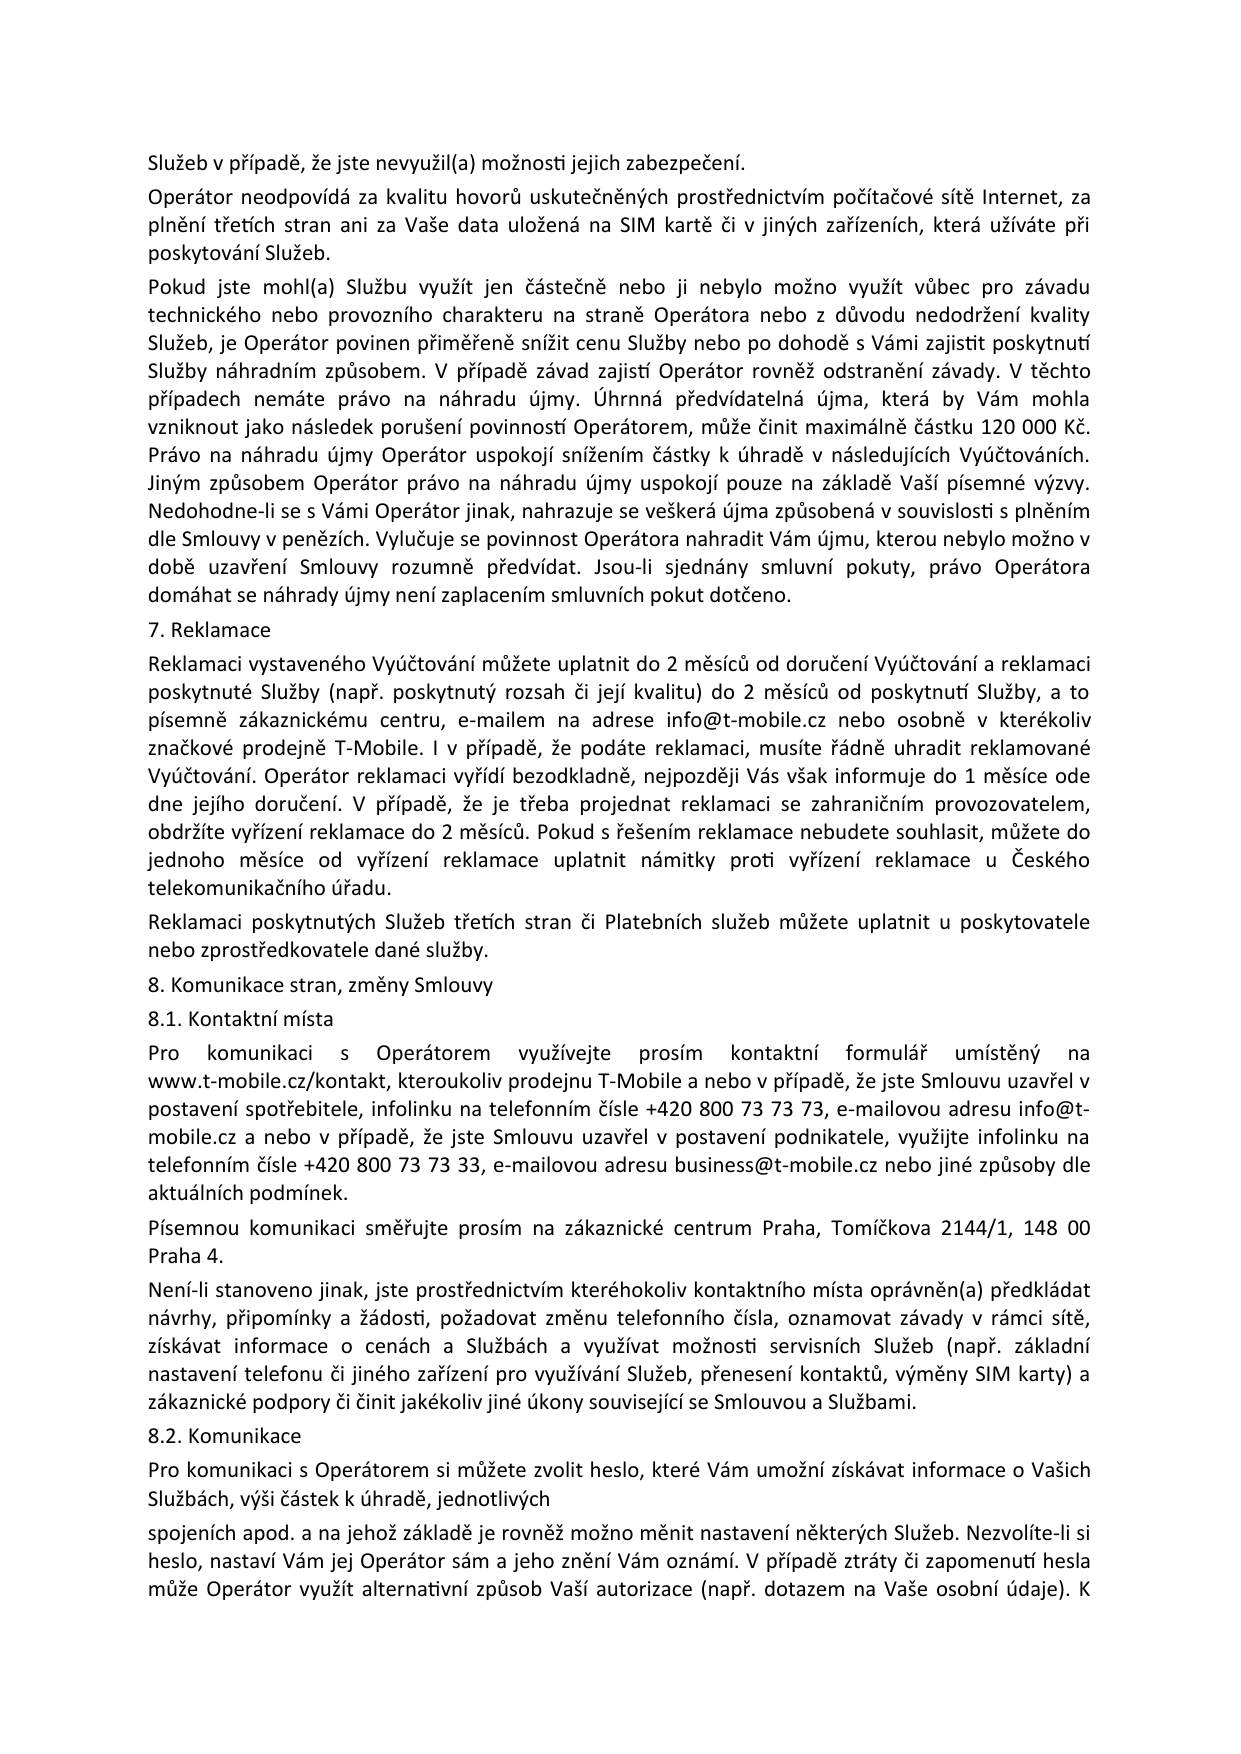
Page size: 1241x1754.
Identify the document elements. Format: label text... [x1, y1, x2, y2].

text 8. Komunikace stran, změny Smlouvy [148, 970, 1092, 998]
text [148, 1518, 1092, 1602]
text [148, 148, 1092, 176]
text Reklamaci poskytnutých Služeb třetích stran či Platebních služeb můžete uplatnit u poskytovatele nebo zprostředkovatele dané služby. [148, 907, 1092, 963]
text Operátor neodpovídá za kvalitu hovorů uskutečněných prostřednictvím počítačové sítě Internet, za plnění třetích stran ani za Vaše data uložená na SIM kartě či v jiných zařízeních, která užíváte při poskytování Služeb. [148, 182, 1092, 266]
text Pro komunikaci s Operátorem využívejte prosím kontaktní formulář umístěný na www.t-mobile.cz/kontakt, kteroukoliv prodejnu T-Mobile a nebo v případě, že jste Smlouvu uzavřel v postavení spotřebitele, infolinku na telefonním čísle +420 800 73 73 73, e-mailovou adresu info@t-mobile.cz a nebo v případě, že jste Smlouvu uzavřel v postavení podnikatele, využijte infolinku na telefonním čísle +420 800 73 73 33, e-mailovou adresu business@t-mobile.cz nebo jiné způsoby dle aktuálních podmínek. [148, 1038, 1092, 1206]
text Pro komunikaci s Operátorem si můžete zvolit heslo, které Vám umožní získávat informace o Vašich Službách, výši částek k úhradě, jednotlivých [148, 1456, 1092, 1512]
text Reklamaci vystaveného Vyúčtování můžete uplatnit do 2 měsíců od doručení Vyúčtování a reklamaci poskytnuté Služby (např. poskytnutý rozsah či její kvalitu) do 2 měsíců od poskytnutí Služby, a to písemně zákaznickému centru, e-mailem na adrese info@t-mobile.cz nebo osobně v kterékoliv značkové prodejně T-Mobile. I v případě, že podáte reklamaci, musíte řádně uhradit reklamované Vyúčtování. Operátor reklamaci vyřídí bezodkladně, nejpozději Vás však informuje do 1 měsíce ode dne jejího doručení. V případě, že je třeba projednat reklamaci se zahraničním provozovatelem, obdržíte vyřízení reklamace do 2 měsíců. Pokud s řešením reklamace nebudete souhlasit, můžete do jednoho měsíce od vyřízení reklamace uplatnit námitky proti vyřízení reklamace u Českého telekomunikačního úřadu. [148, 649, 1092, 901]
text Pokud jste mohl(a) Službu využít jen částečně nebo ji nebylo možno využít vůbec pro závadu technického nebo provozního charakteru na straně Operátora nebo z důvodu nedodržení kvality Služeb, je Operátor povinen přiměřeně snížit cenu Služby nebo po dohodě s Vámi zajistit poskytnutí Služby náhradním způsobem. V případě závad zajistí Operátor rovněž odstranění závady. V těchto případech nemáte právo na náhradu újmy. Úhrnná předvídatelná újma, která by Vám mohla vzniknout jako následek porušení povinností Operátorem, může činit maximálně částku 120 000 Kč. Právo na náhradu újmy Operátor uspokojí snížením částky k úhradě v následujících Vyúčtováních. Jiným způsobem Operátor právo na náhradu újmy uspokojí pouze na základě Vaší písemné výzvy. Nedohodne-li se s Vámi Operátor jinak, nahrazuje se veškerá újma způsobená v souvislosti s plněním dle Smlouvy v penězích. Vylučuje se povinnost Operátora nahradit Vám újmu, kterou nebylo možno v době uzavření Smlouvy rozumně předvídat. Jsou-li sjednány smluvní pokuty, právo Operátora domáhat se náhrady újmy není zaplacením smluvních pokut dotčeno. [148, 272, 1092, 608]
text 8.2. Komunikace [148, 1421, 1092, 1449]
text 8.1. Kontaktní místa [148, 1004, 1092, 1032]
text Není-li stanoveno jinak, jste prostřednictvím kteréhokoliv kontaktního místa oprávněn(a) předkládat návrhy, připomínky a žádosti, požadovat změnu telefonního čísla, oznamovat závady v rámci sítě, získávat informace o cenách a Službách a využívat možnosti servisních Služeb (např. základní nastavení telefonu či jiného zařízení pro využívání Služeb, přenesení kontaktů, výměny SIM karty) a zákaznické podpory či činit jakékoliv jiné úkony související se Smlouvou a Službami. [148, 1275, 1092, 1415]
text Písemnou komunikaci směřujte prosím na zákaznické centrum Praha, Tomíčkova 2144/1, 148 00 Praha 4. [148, 1213, 1092, 1269]
text 7. Reklamace [148, 615, 1092, 643]
